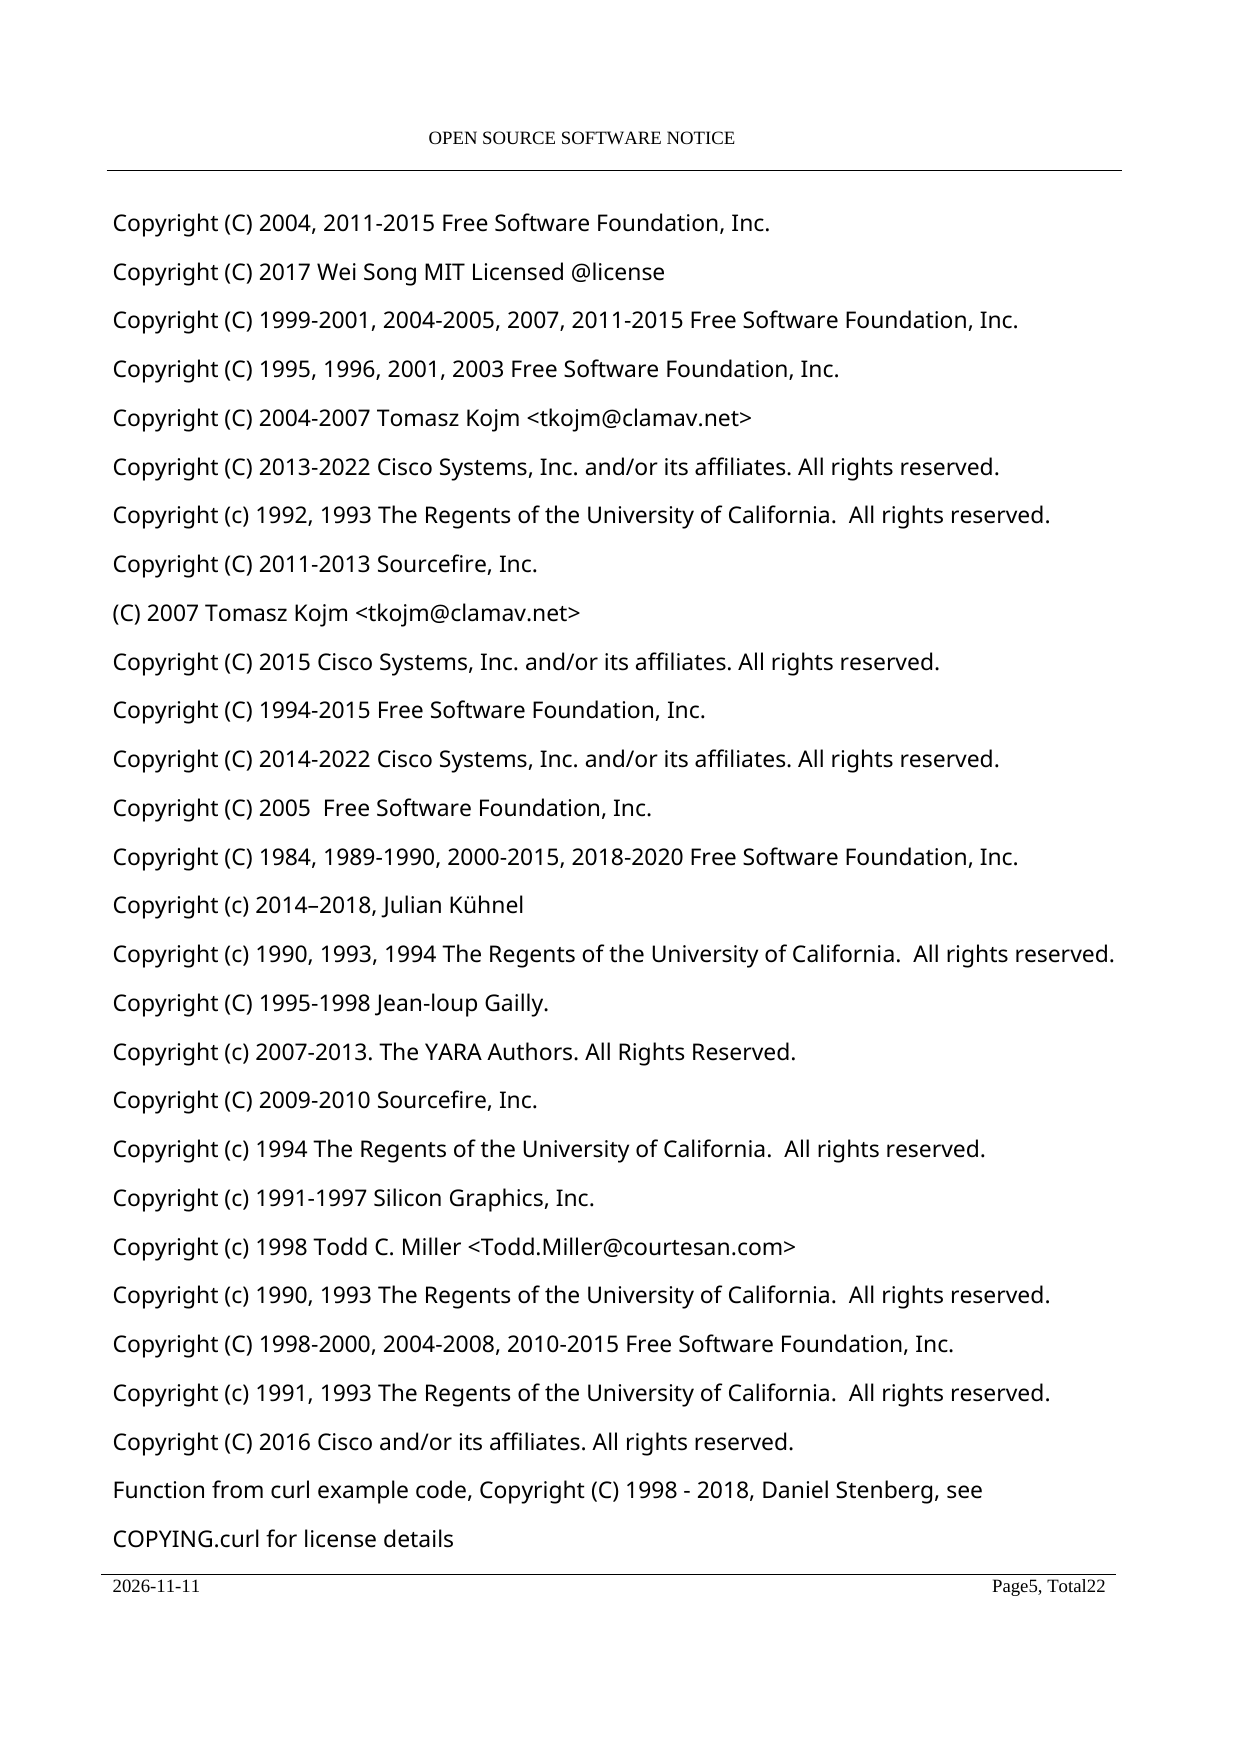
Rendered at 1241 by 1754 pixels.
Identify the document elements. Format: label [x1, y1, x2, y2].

text [112, 206, 1128, 1555]
